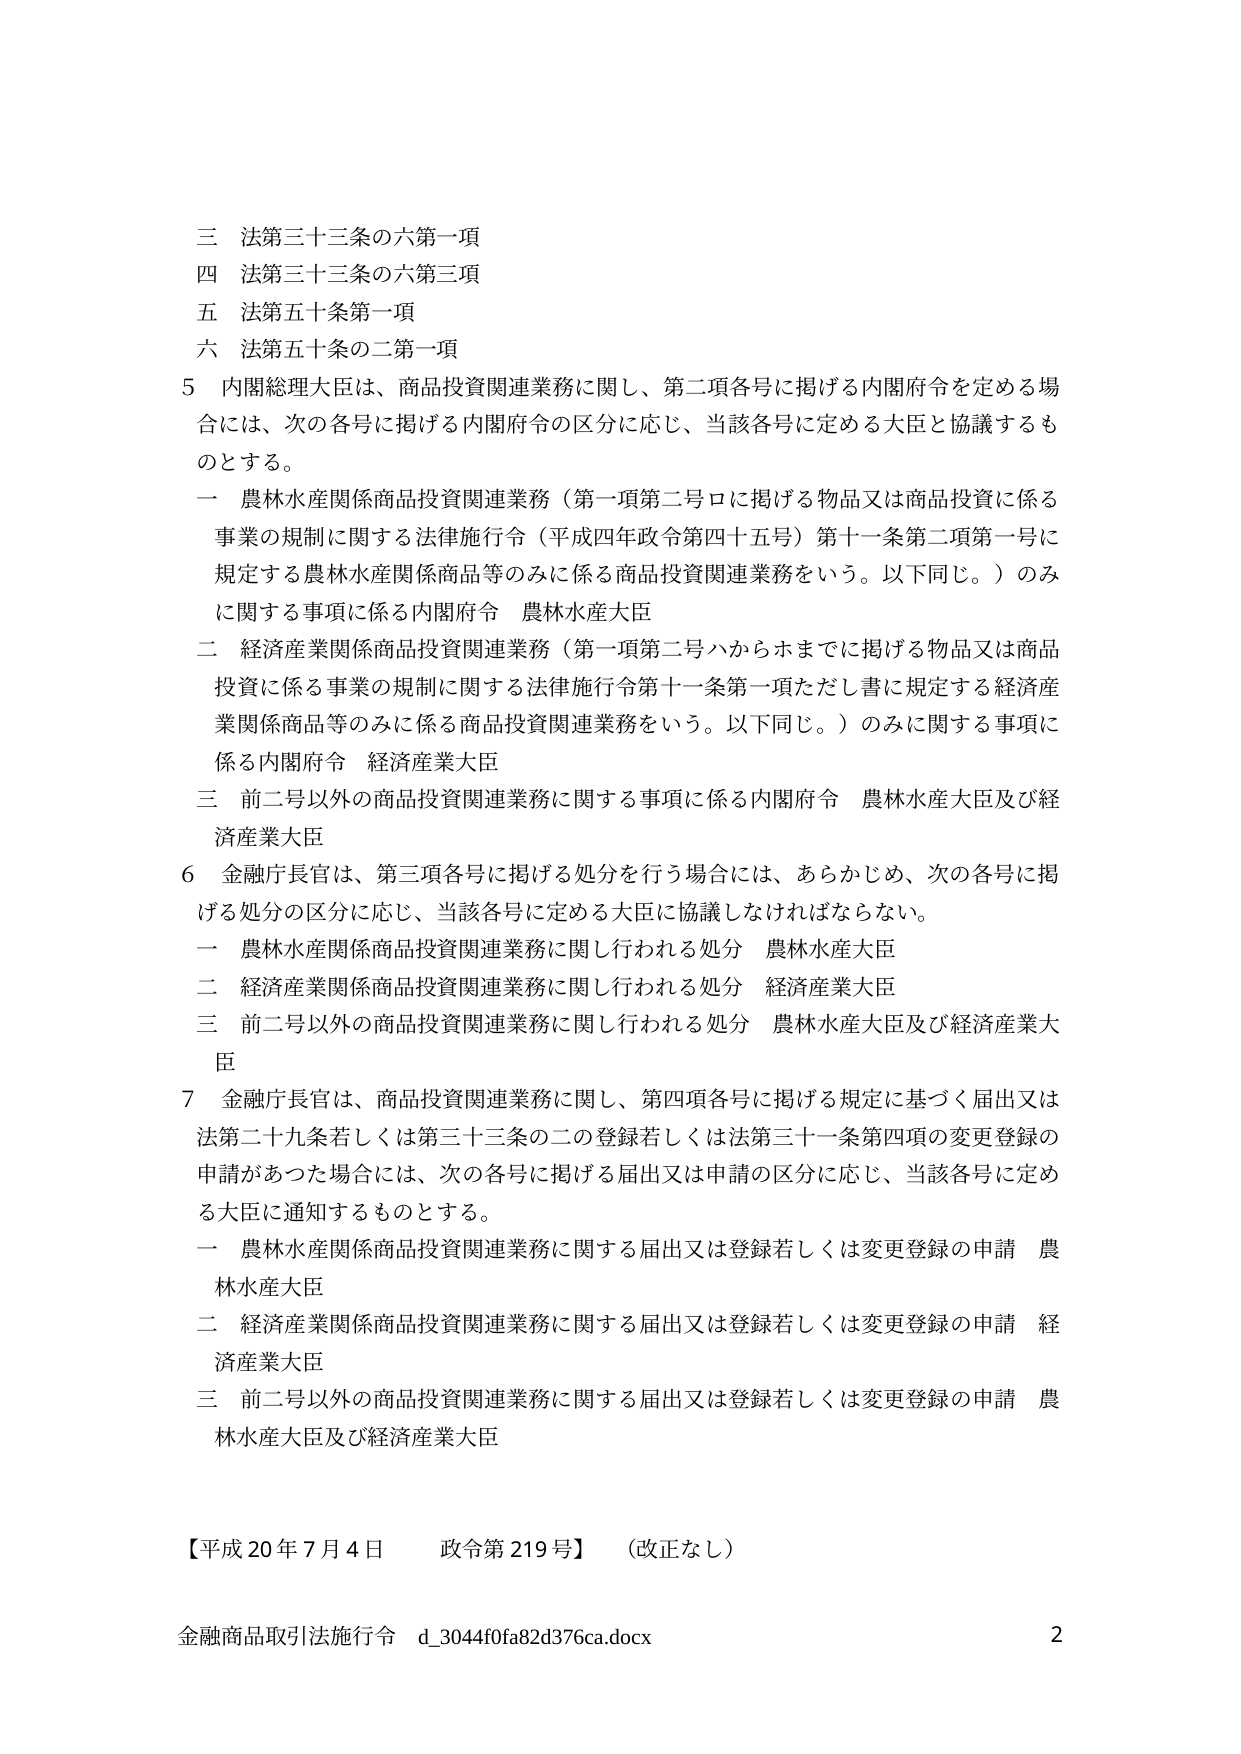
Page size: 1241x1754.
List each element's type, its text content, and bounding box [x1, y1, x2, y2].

text 二 経済産業関係商品投資関連業務に関し行われる処分 経済産業大臣 [196, 967, 1063, 1004]
text 一 農林水産関係商品投資関連業務（第一項第二号ロに掲げる物品又は商品投資に係る事業の規制に関する法律施行令（平成四年政令第四十五号）第十一条第二項第一号に規定する農林水産関係商品等のみに係る商品投資関連業務をいう。以下同じ。）のみに関する事項に係る内閣府令 農林水産大臣 [196, 479, 1063, 629]
text 二 経済産業関係商品投資関連業務に関する届出又は登録若しくは変更登録の申請 経済産業大臣 [196, 1304, 1063, 1379]
text 三 前二号以外の商品投資関連業務に関する届出又は登録若しくは変更登録の申請 農林水産大臣及び経済産業大臣 [196, 1379, 1063, 1454]
text 三 法第三十三条の六第一項 [196, 217, 1063, 254]
text 六 法第五十条の二第一項 [196, 329, 1063, 367]
text 一 農林水産関係商品投資関連業務に関する届出又は登録若しくは変更登録の申請 農林水産大臣 [196, 1229, 1063, 1304]
text ５ 内閣総理大臣は、商品投資関連業務に関し、第二項各号に掲げる内閣府令を定める場合には、次の各号に掲げる内閣府令の区分に応じ、当該各号に定める大臣と協議するものとする。 [177, 367, 1063, 479]
text 二 経済産業関係商品投資関連業務（第一項第二号ハからホまでに掲げる物品又は商品投資に係る事業の規制に関する法律施行令第十一条第一項ただし書に規定する経済産業関係商品等のみに係る商品投資関連業務をいう。以下同じ。）のみに関する事項に係る内閣府令 経済産業大臣 [196, 629, 1063, 779]
text 五 法第五十条第一項 [196, 292, 1063, 329]
text ６ 金融庁長官は、第三項各号に掲げる処分を行う場合には、あらかじめ、次の各号に掲げる処分の区分に応じ、当該各号に定める大臣に協議しなければならない。 [177, 854, 1063, 929]
text 三 前二号以外の商品投資関連業務に関し行われる処分 農林水産大臣及び経済産業大臣 [196, 1004, 1063, 1079]
text 三 前二号以外の商品投資関連業務に関する事項に係る内閣府令 農林水産大臣及び経済産業大臣 [196, 779, 1063, 854]
text ７ 金融庁長官は、商品投資関連業務に関し、第四項各号に掲げる規定に基づく届出又は法第二十九条若しくは第三十三条の二の登録若しくは法第三十一条第四項の変更登録の申請があつた場合には、次の各号に掲げる届出又は申請の区分に応じ、当該各号に定める大臣に通知するものとする。 [177, 1079, 1063, 1229]
text 四 法第三十三条の六第三項 [196, 254, 1063, 292]
text 一 農林水産関係商品投資関連業務に関し行われる処分 農林水産大臣 [196, 929, 1063, 967]
text 【平成20年7月4日 政令第219号】 （改正なし） [177, 1529, 1063, 1567]
